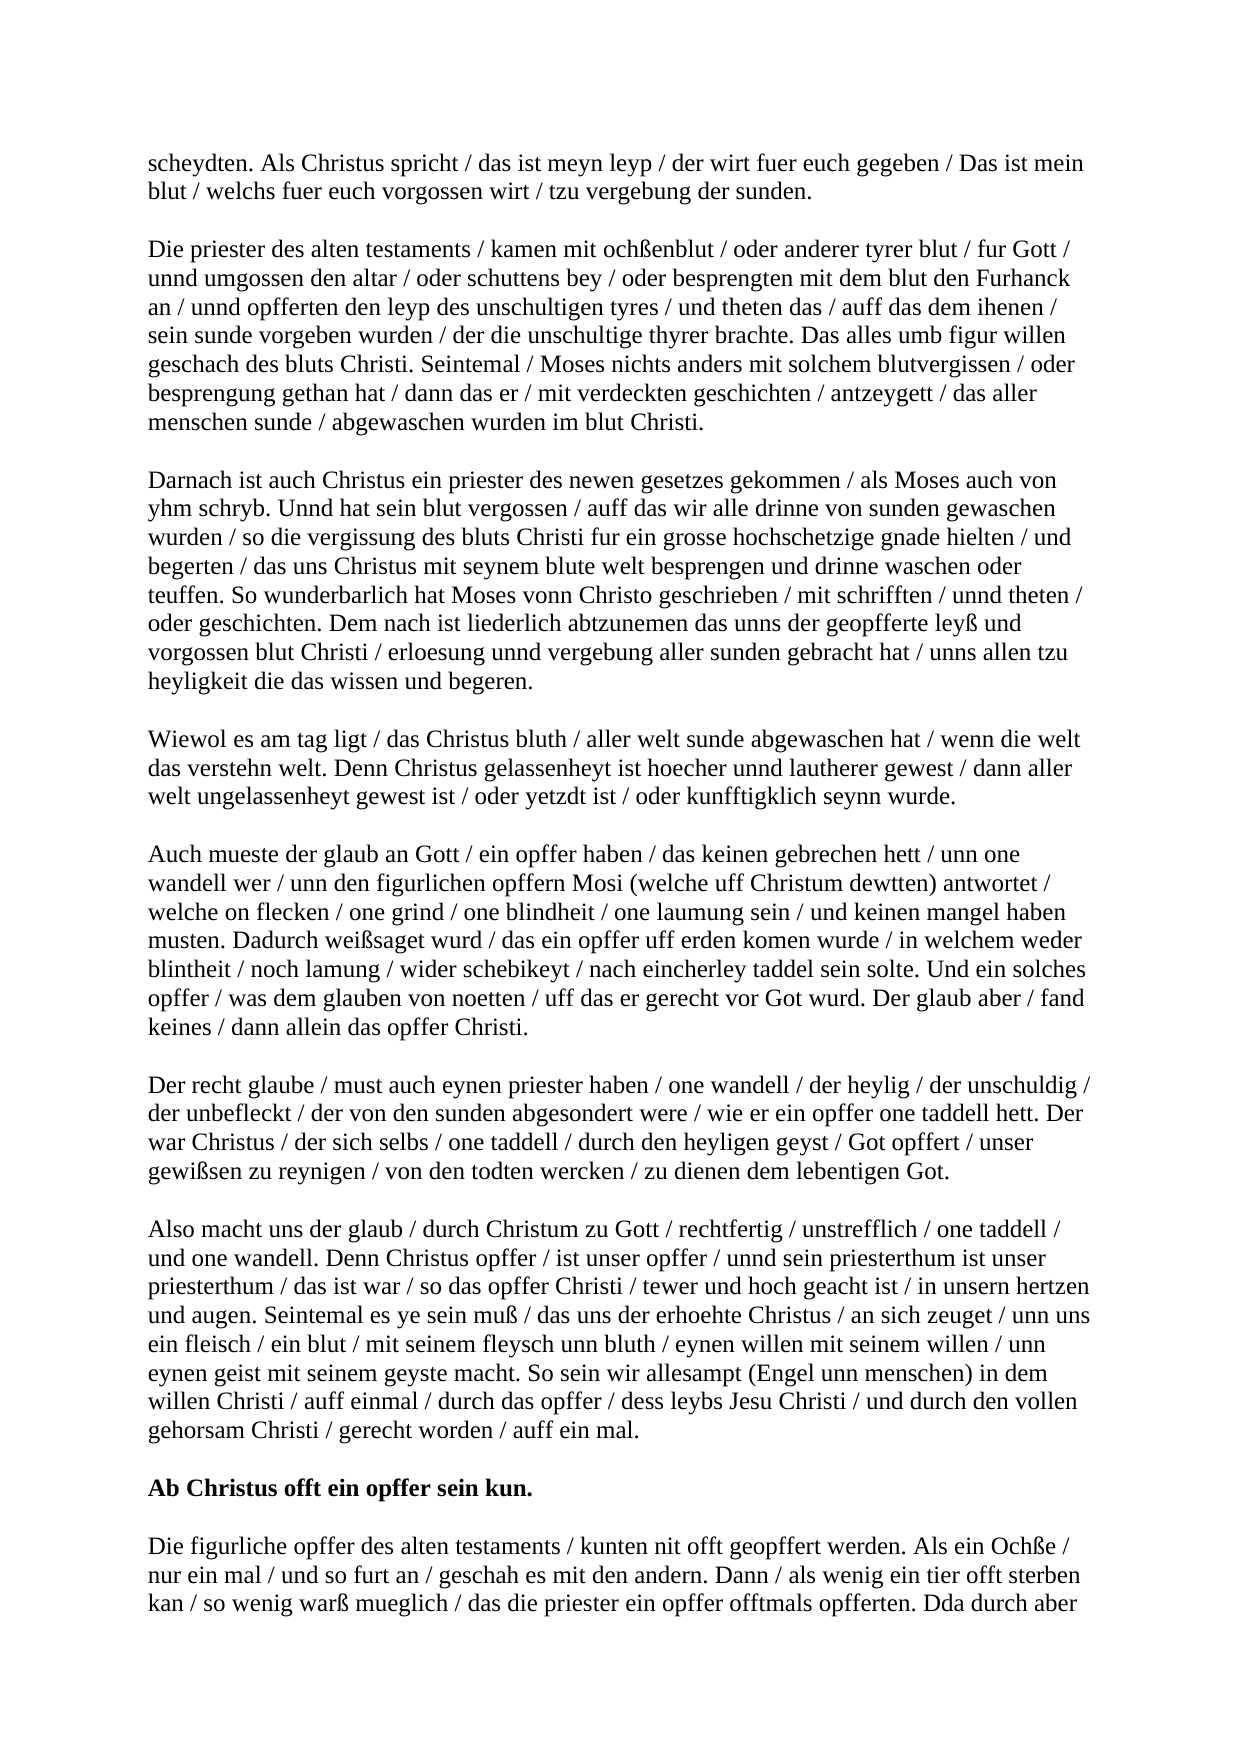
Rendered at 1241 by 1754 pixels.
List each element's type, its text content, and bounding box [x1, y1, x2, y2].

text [148, 1531, 1093, 1617]
text Darnach ist auch Christus ein priester des newen gesetzes gekommen / als Moses auch von yhm schryb. Unnd hat sein blut vergossen / auff das wir alle drinne von sunden gewaschen wurden / so die vergissung des bluts Christi fur ein grosse hochschetzige gnade hielten / und begerten / das uns Christus mit seynem blute welt besprengen und drinne waschen oder teuffen. So wunderbarlich hat Moses vonn Christo geschrieben / mit schrifften / unnd theten / oder geschichten. Dem nach ist liederlich abtzunemen das unns der geopfferte leyß und vorgossen blut Christi / erloesung unnd vergebung aller sunden gebracht hat / unns allen tzu heyligkeit die das wissen und begeren. [148, 465, 1093, 695]
text Also macht uns der glaub / durch Christum zu Gott / rechtfertig / unstrefflich / one taddell / und one wandell. Denn Christus opffer / ist unser opffer / unnd sein priesterthum ist unser priesterthum / das ist war / so das opffer Christi / tewer und hoch geacht ist / in unsern hertzen und augen. Seintemal es ye sein muß / das uns der erhoehte Christus / an sich zeuget / unn uns ein fleisch / ein blut / mit seinem fleysch unn bluth / eynen willen mit seinem willen / unn eynen geist mit seinem geyste macht. So sein wir allesampt (Engel unn menschen) in dem willen Christi / auff einmal / durch das opffer / dess leybs Jesu Christi / und durch den vollen gehorsam Christi / gerecht worden / auff ein mal. [148, 1214, 1093, 1444]
text Die priester des alten testaments / kamen mit ochßenblut / oder anderer tyrer blut / fur Gott / unnd umgossen den altar / oder schuttens bey / oder besprengten mit dem blut den Furhanck an / unnd opfferten den leyp des unschultigen tyres / und theten das / auff das dem ihenen / sein sunde vorgeben wurden / der die unschultige thyrer brachte. Das alles umb figur willen geschach des bluts Christi. Seintemal / Moses nichts anders mit solchem blutvergissen / oder besprengung gethan hat / dann das er / mit verdeckten geschichten / antzeygett / das aller menschen sunde / abgewaschen wurden im blut Christi. [148, 234, 1093, 436]
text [148, 148, 1093, 205]
text Auch mueste der glaub an Gott / ein opffer haben / das keinen gebrechen hett / unn one wandell wer / unn den figurlichen opffern Mosi (welche uff Christum dewtten) antwortet / welche on flecken / one grind / one blindheit / one laumung sein / und keinen mangel haben musten. Dadurch weißsaget wurd / das ein opffer uff erden komen wurde / in welchem weder blintheit / noch lamung / wider schebikeyt / nach eincherley taddel sein solte. Und ein solches opffer / was dem glauben von noetten / uff das er gerecht vor Got wurd. Der glaub aber / fand keines / dann allein das opffer Christi. [148, 839, 1093, 1041]
text Der recht glaube / must auch eynen priester haben / one wandell / der heylig / der unschuldig / der unbefleckt / der von den sunden abgesondert were / wie er ein opffer one taddell hett. Der war Christus / der sich selbs / one taddell / durch den heyligen geyst / Got opffert / unser gewißsen zu reynigen / von den todten wercken / zu dienen dem lebentigen Got. [148, 1070, 1093, 1185]
text Wiewol es am tag ligt / das Christus bluth / aller welt sunde abgewaschen hat / wenn die welt das verstehn welt. Denn Christus gelassenheyt ist hoecher unnd lautherer gewest / dann aller welt ungelassenheyt gewest ist / oder yetzdt ist / oder kunfftigklich seynn wurde. [148, 724, 1093, 810]
text Ab Christus offt ein opffer sein kun. [148, 1473, 1093, 1502]
